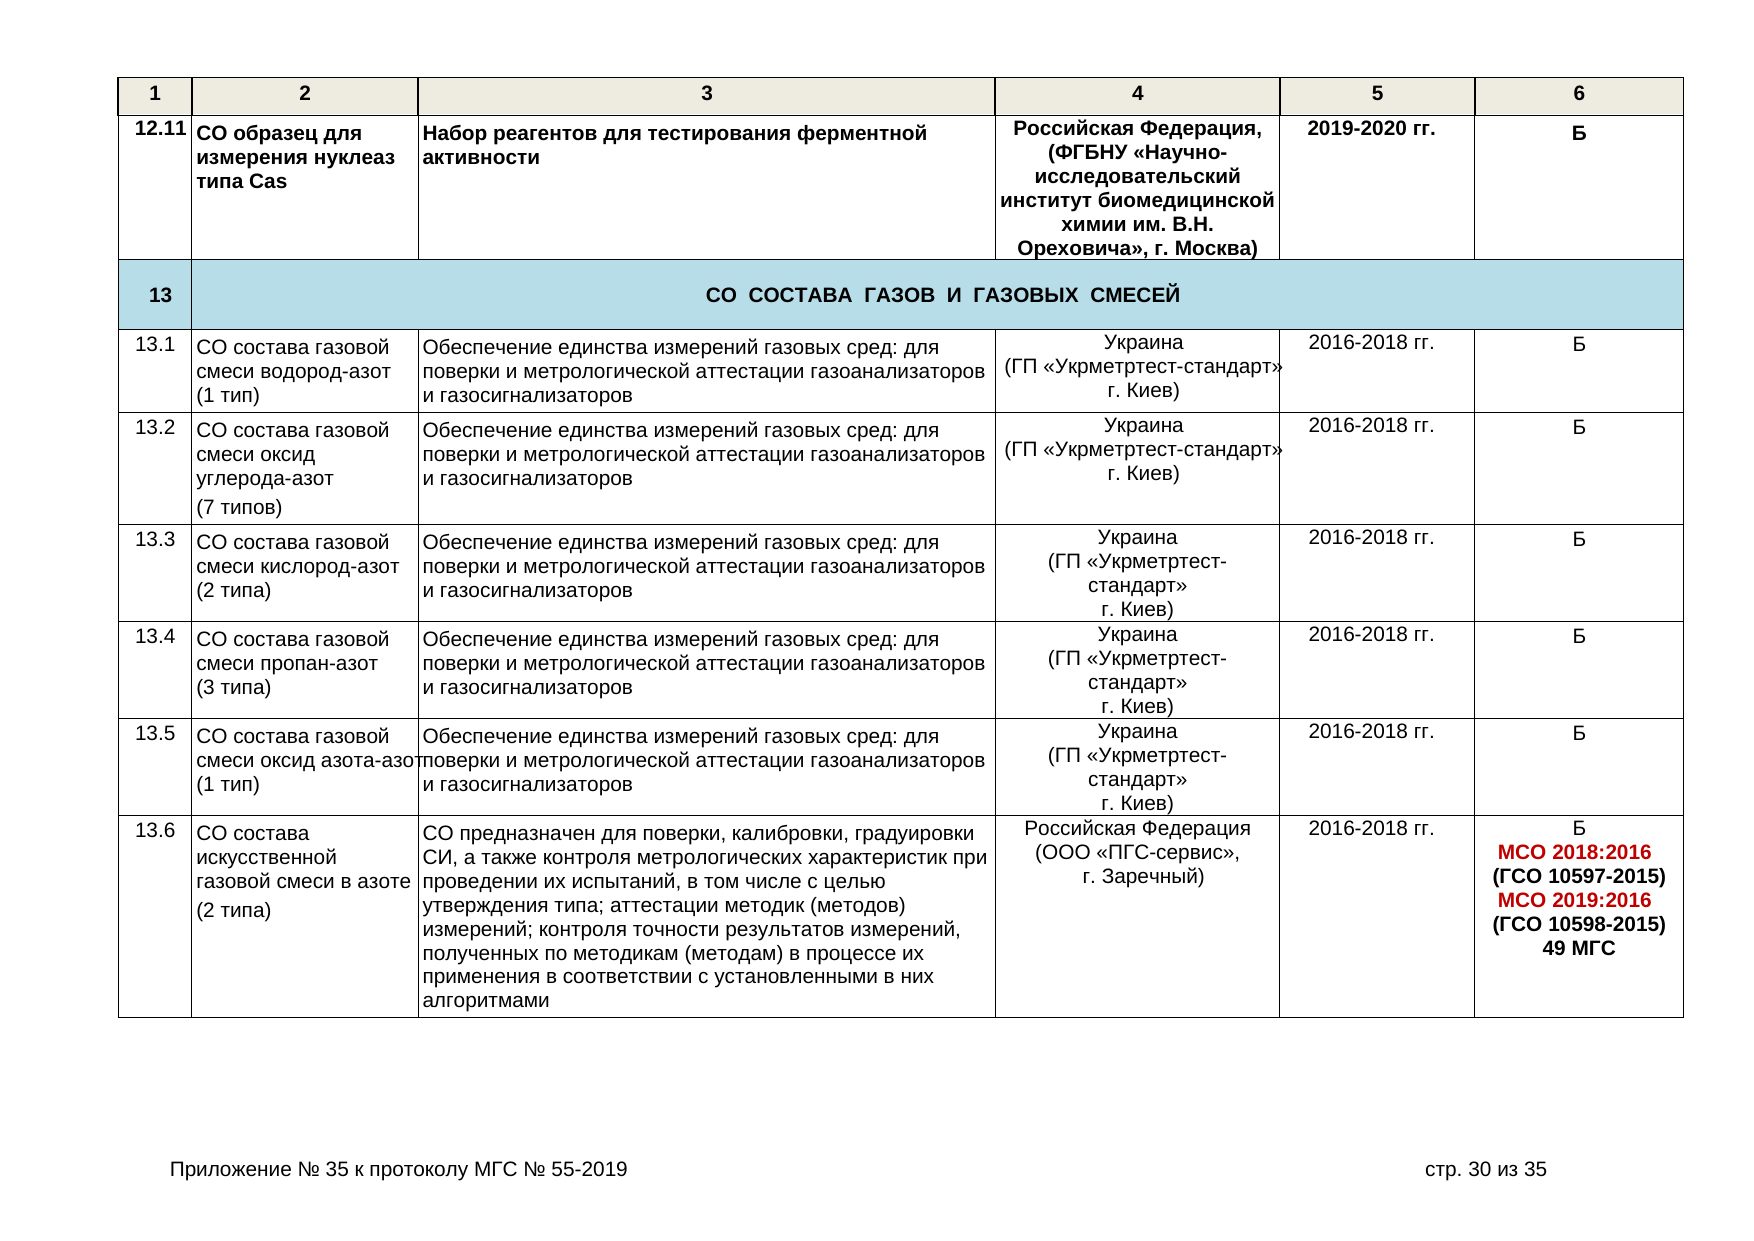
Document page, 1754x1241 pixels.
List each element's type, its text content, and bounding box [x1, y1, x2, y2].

table_cell 2019-2020 гг. [1280, 116, 1474, 259]
table_cell 2016-2018 гг. [1280, 525, 1474, 621]
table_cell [419, 816, 995, 1017]
table_cell Обеспечение единства измерений газовых сред: для поверки и метрологической аттестации газоанализаторов и газосигнализаторов [419, 719, 995, 814]
table_cell 13.5 [119, 719, 191, 814]
table_cell Б [1475, 330, 1683, 412]
table_cell 13.3 [119, 525, 191, 621]
table_cell Обеспечение единства измерений газовых сред: для поверки и метрологической аттестации газоанализаторов и газосигнализаторов [419, 525, 995, 621]
table_cell 2016-2018 гг. [1280, 816, 1474, 1017]
table_cell СО состава искусственной газовой смеси в азоте (2 типа) [192, 816, 418, 1017]
table_cell Украина (ГП «Укрметртест-стандарт» г. Киев) [996, 622, 1279, 718]
table_header 1 [119, 78, 191, 114]
table_cell 13.1 [119, 330, 191, 412]
table_cell СО состава газовой смеси водород-азот (1 тип) [192, 330, 418, 412]
table_cell 2016-2018 гг. [1280, 413, 1474, 524]
table_cell Украина (ГП «Укрметртест-стандарт» г. Киев) [996, 330, 1279, 412]
table_cell 12.11 [119, 116, 191, 259]
table_header 5 [1281, 78, 1474, 114]
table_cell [996, 816, 1279, 1017]
table_header 3 [419, 78, 994, 114]
table_cell Б МСО 2018:2016 (ГСО 10597-2015) МСО 2019:2016 (ГСО 10598-2015) 49 МГС [1475, 816, 1683, 1017]
table_cell Б [1475, 622, 1683, 718]
table_cell 2016-2018 гг. [1280, 719, 1474, 814]
table_cell 2016-2018 гг. [1280, 622, 1474, 718]
table_cell СО состава газовой смеси кислород-азот (2 типа) [192, 525, 418, 621]
table_cell СО состава газовой смеси оксид азота-азот (1 тип) [192, 719, 418, 814]
table_cell Российская Федерация, (ФГБНУ «Научно-исследовательский институт биомедицинской химии им. В.Н. Ореховича», г. Москва) [996, 116, 1279, 259]
table_cell 13 [119, 260, 191, 329]
table_cell СО образец для измерения нуклеаз типа Cas [192, 116, 418, 259]
table_cell Б [1475, 413, 1683, 524]
table_header 4 [996, 78, 1279, 114]
table_cell 13.4 [119, 622, 191, 718]
table_cell Украина (ГП «Укрметртест-стандарт» г. Киев) [996, 413, 1279, 524]
table_cell СО состава газовой смеси оксид углерода-азот (7 типов) [192, 413, 418, 524]
table_cell Б [1475, 719, 1683, 814]
table_cell 13.6 [119, 816, 191, 1017]
table_cell 13.2 [119, 413, 191, 524]
table_cell Б [1475, 525, 1683, 621]
table_cell Обеспечение единства измерений газовых сред: для поверки и метрологической аттестации газоанализаторов и газосигнализаторов [419, 413, 995, 524]
table_cell Украина (ГП «Укрметртест-стандарт» г. Киев) [996, 525, 1279, 621]
table_cell СО состава газовой смеси пропан-азот (3 типа) [192, 622, 418, 718]
table_cell 2016-2018 гг. [1280, 330, 1474, 412]
table_cell Обеспечение единства измерений газовых сред: для поверки и метрологической аттестации газоанализаторов и газосигнализаторов [419, 330, 995, 412]
table_cell Набор реагентов для тестирования ферментной активности [419, 116, 995, 259]
table_header 2 [193, 78, 417, 114]
table_cell Б [1475, 116, 1683, 259]
table_cell Обеспечение единства измерений газовых сред: для поверки и метрологической аттестации газоанализаторов и газосигнализаторов [419, 622, 995, 718]
table_cell Украина (ГП «Укрметртест-стандарт» г. Киев) [996, 719, 1279, 814]
table_header 6 [1476, 78, 1683, 114]
table_cell СО СОСТАВА ГАЗОВ И ГАЗОВЫХ СМЕСЕЙ [192, 260, 1683, 329]
